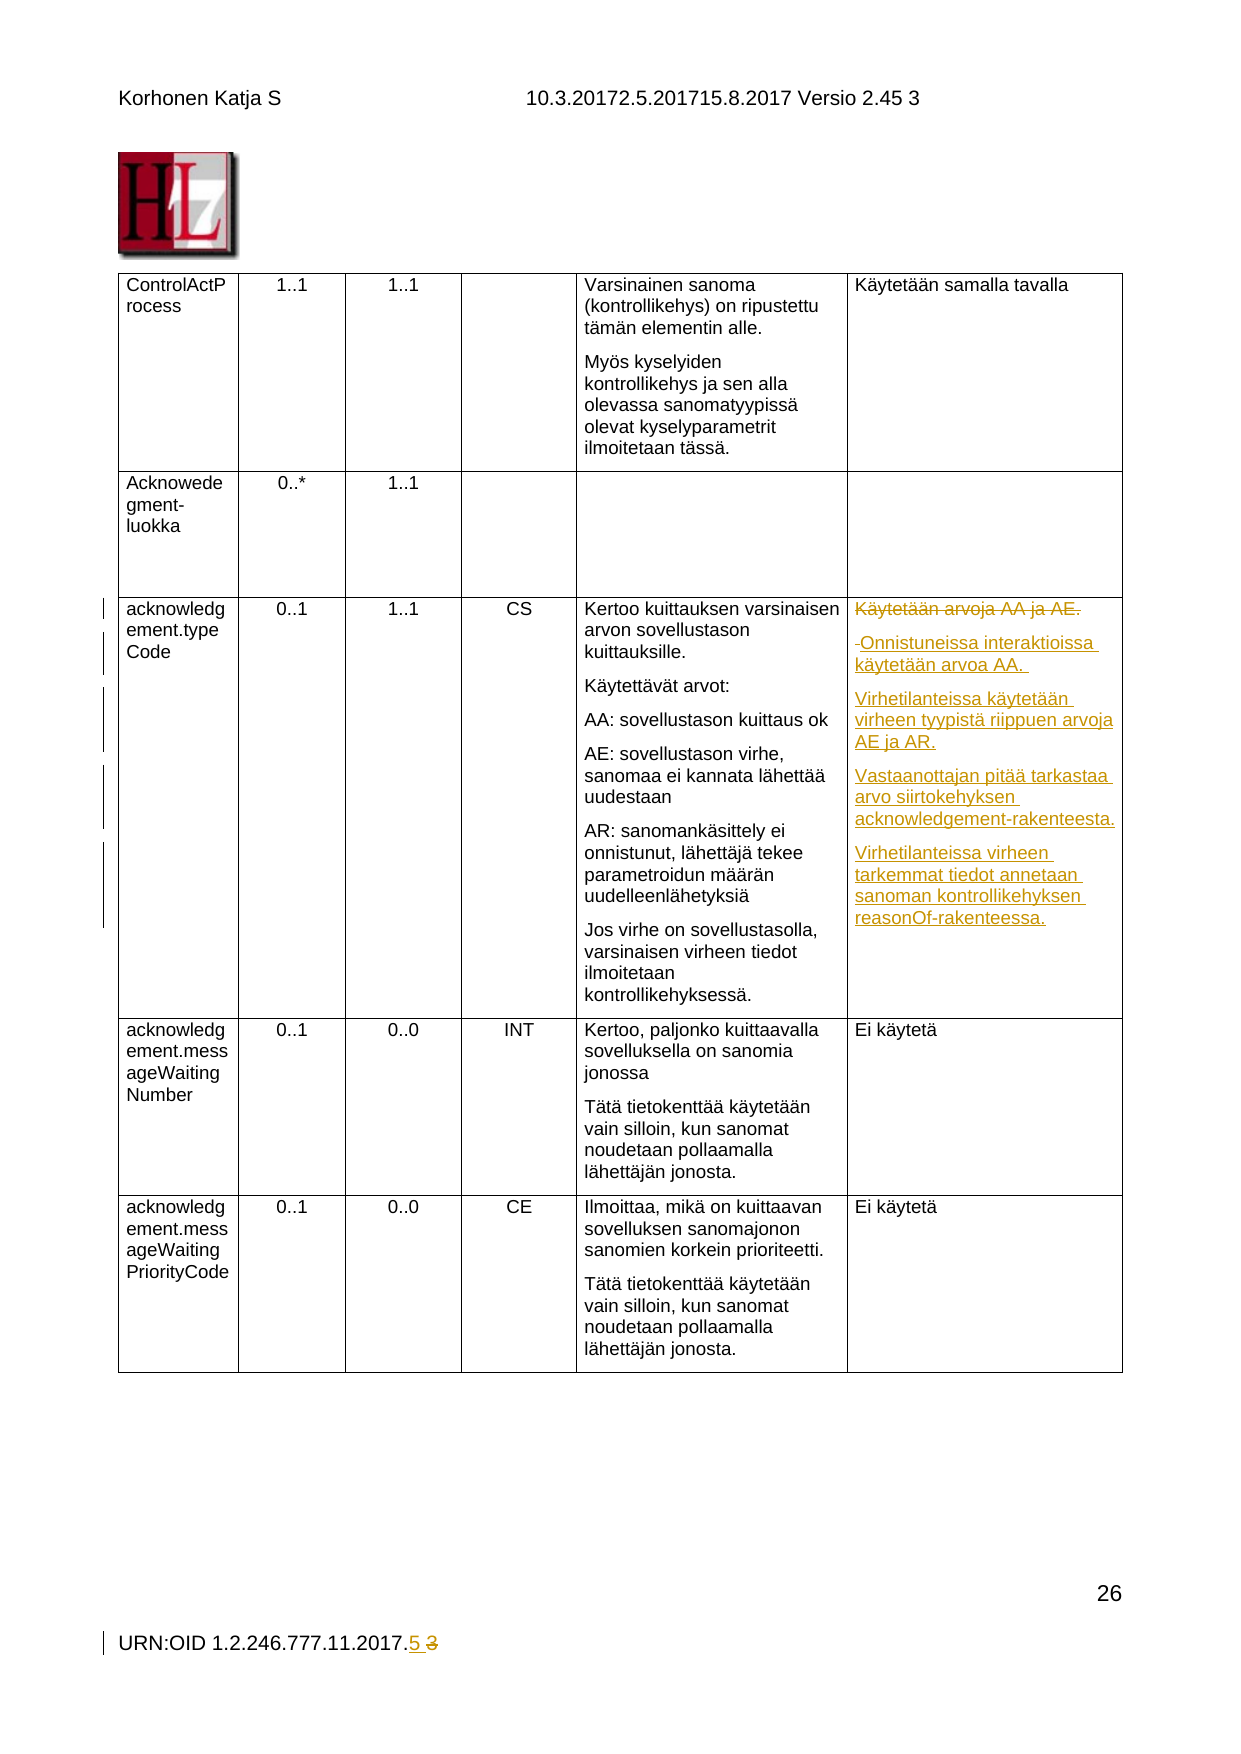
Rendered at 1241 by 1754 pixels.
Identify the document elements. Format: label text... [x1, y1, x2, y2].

table_cell 0..* [239, 472, 345, 597]
table_cell 0..1 [239, 598, 345, 1018]
table_cell [577, 472, 847, 597]
table_cell acknowledgement.typeCode [119, 598, 238, 1018]
table_cell Varsinainen sanoma (kontrollikehys) on ripustettu tämän elementin alle. Myös kyselyiden kontrollikehys ja sen alla olevassa sanomatyypissä olevat kyselyparametrit ilmoitetaan tässä. [577, 274, 847, 471]
table_cell Ei käytetä [848, 1019, 1122, 1195]
table_cell Ei käytetä [848, 1196, 1122, 1372]
table_cell 1..1 [346, 274, 461, 471]
table_cell ControlActProcess [119, 274, 238, 471]
table_cell acknowledgement.messageWaitingPriorityCode [119, 1196, 238, 1372]
table_cell CE [462, 1196, 576, 1372]
table_cell Acknowedegment-luokka [119, 472, 238, 597]
table_cell 0..1 [239, 1196, 345, 1372]
table_cell CS [462, 598, 576, 1018]
table_cell Käytetään samalla tavalla [848, 274, 1122, 471]
table_cell acknowledgement.messageWaitingNumber [119, 1019, 238, 1195]
table_cell 1..1 [239, 274, 345, 471]
table_cell 0..1 [239, 1019, 345, 1195]
table_cell Ilmoittaa, mikä on kuittaavan sovelluksen sanomajonon sanomien korkein prioriteetti. Tätä tietokenttää käytetään vain silloin, kun sanomat noudetaan pollaamalla lähettäjän jonosta. [577, 1196, 847, 1372]
table_cell 0..0 [346, 1019, 461, 1195]
table_cell Kertoo kuittauksen varsinaisen arvon sovellustason kuittauksille. Käytettävät arvot: AA: sovellustason kuittaus ok AE: sovellustason virhe, sanomaa ei kannata lähettää uudestaan AR: sanomankäsittely ei onnistunut, lähettäjä tekee parametroidun määrän uudelleenlähetyksiä Jos virhe on sovellustasolla, varsinaisen virheen tiedot ilmoitetaan kontrollikehyksessä. [577, 598, 847, 1018]
table_cell 1..1 [346, 598, 461, 1018]
table_cell 1..1 [346, 472, 461, 597]
table_cell [462, 472, 576, 597]
picture [118, 152, 241, 260]
table_cell [848, 472, 1122, 597]
table_cell INT [462, 1019, 576, 1195]
table_cell [848, 598, 1122, 1018]
table_cell [462, 274, 576, 471]
table_cell Kertoo, paljonko kuittaavalla sovelluksella on sanomia jonossa Tätä tietokenttää käytetään vain silloin, kun sanomat noudetaan pollaamalla lähettäjän jonosta. [577, 1019, 847, 1195]
table_cell 0..0 [346, 1196, 461, 1372]
